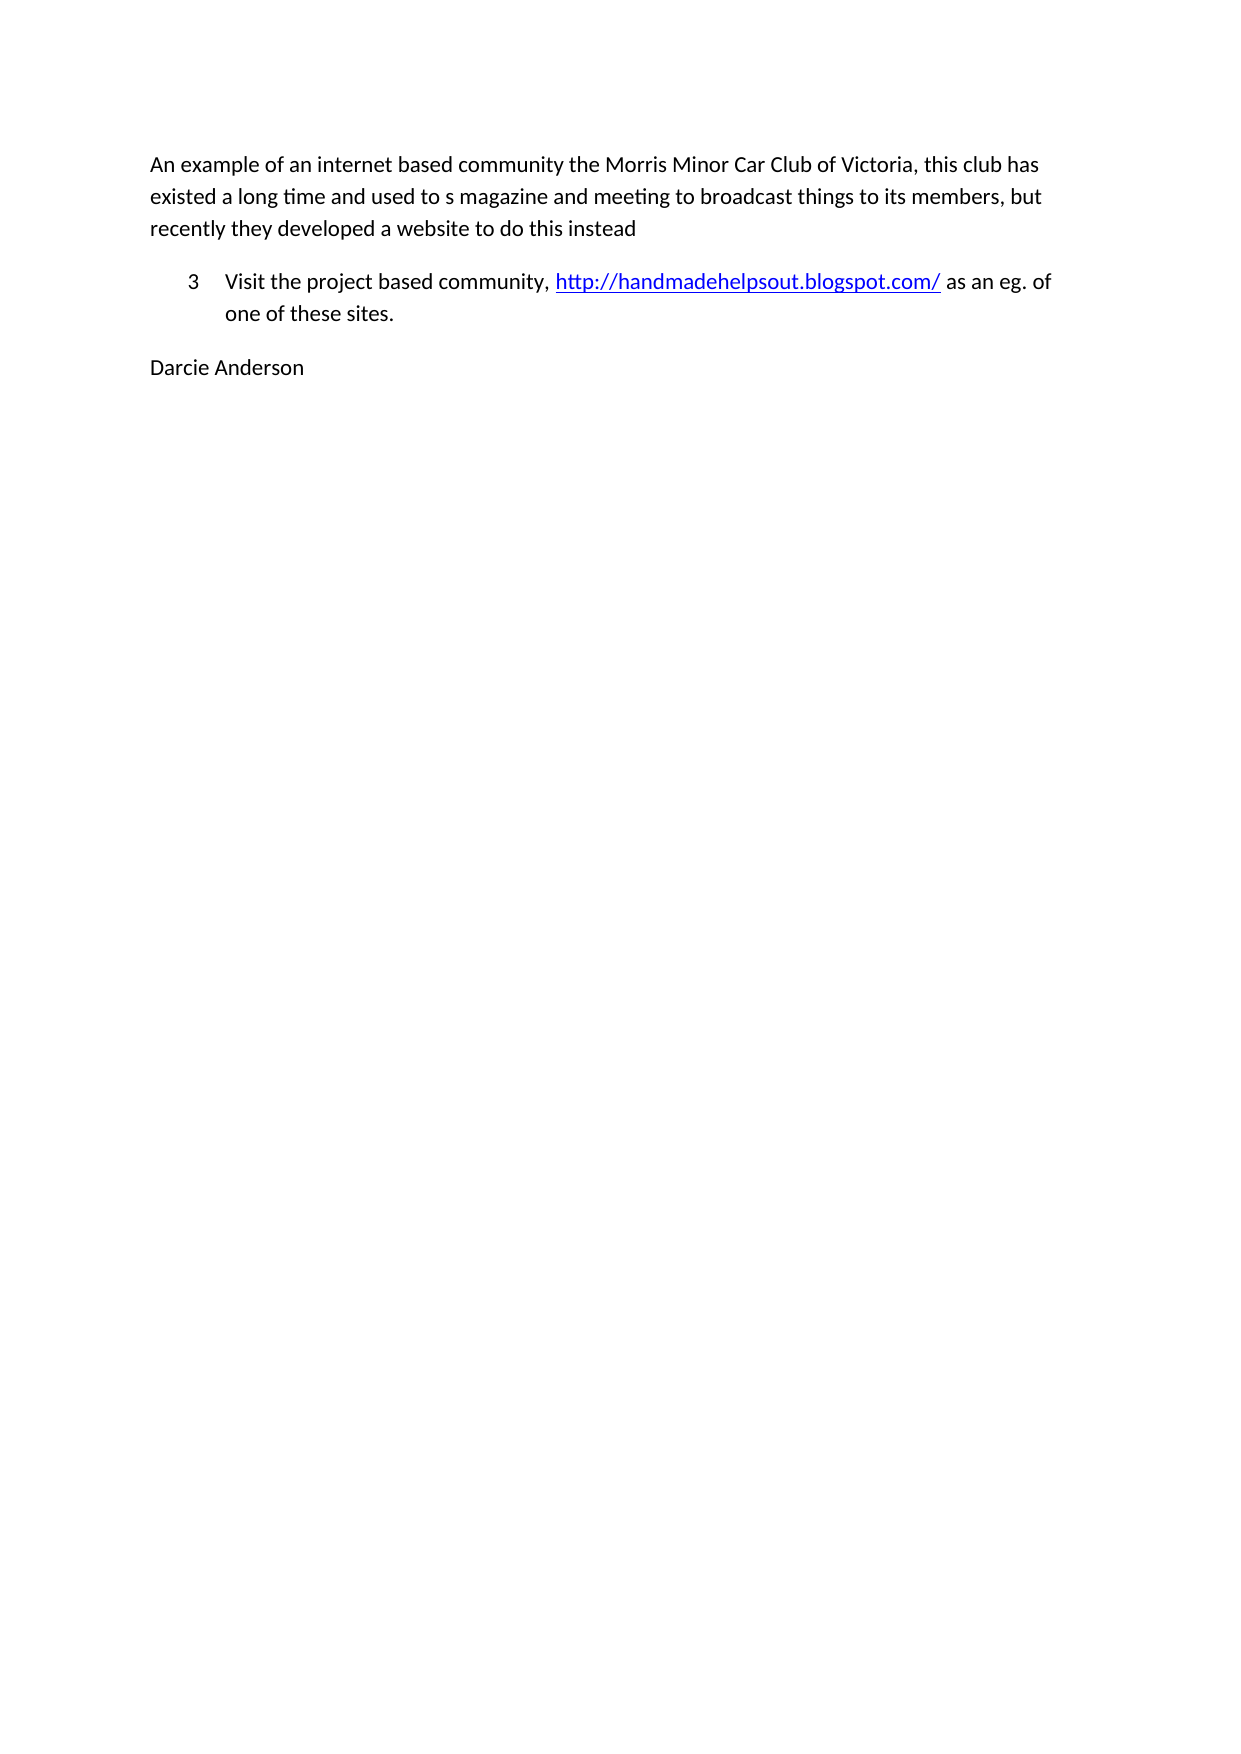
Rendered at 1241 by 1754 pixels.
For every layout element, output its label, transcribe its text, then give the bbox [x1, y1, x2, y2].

text An example of an internet based community the Morris Minor Car Club of Victoria, this club has existed a long time and used to s magazine and meeting to broadcast things to its members, but recently they developed a website to do this instead [150, 150, 1090, 242]
list Visit the project based community, http://handmadehelpsout.blogspot.com/ as an eg. of one of these sites. [187, 267, 1090, 328]
text Darcie Anderson [150, 353, 1090, 381]
